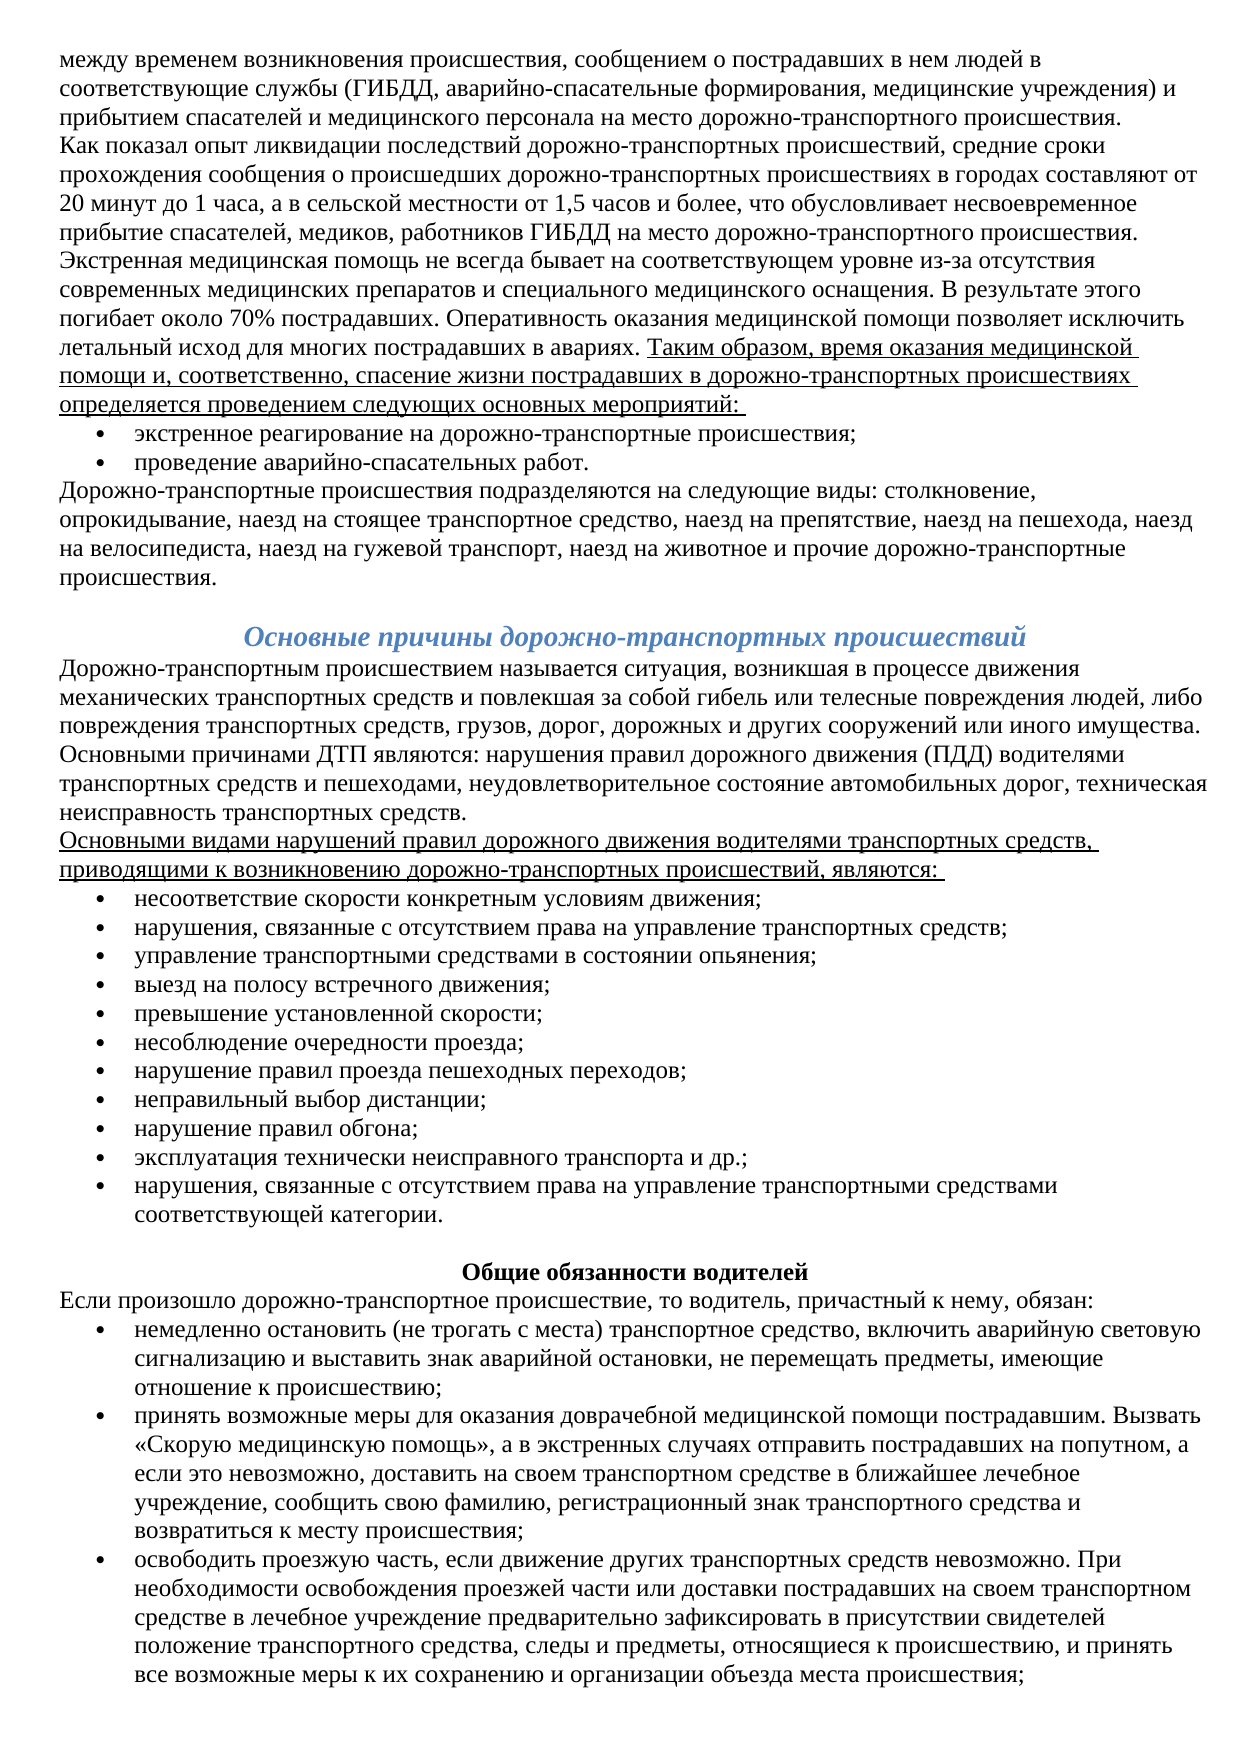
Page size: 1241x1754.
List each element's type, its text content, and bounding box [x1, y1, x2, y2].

subtitle Основные причины дорожно-транспортных происшествий [59, 619, 1211, 653]
list неправильный выбор дистанции; [97, 1084, 1211, 1113]
list несоблюдение очередности проезда; [97, 1027, 1211, 1055]
list несоответствие скорости конкретным условиям движения; [97, 883, 1211, 912]
text Дорожно-транспортные происшествия подразделяются на следующие виды: столкновение, опрокидывание, наезд на стоящее транспортное средство, наезд на препятствие, наезд на пешехода, наезд на велосипедиста, наезд на гужевой транспорт, наезд на животное и прочие дорожно-транспортные происшествия. [59, 476, 1211, 591]
text Основными причинами ДТП являются: нарушения правил дорожного движения (ПДД) водителями транспортных средств и пешеходами, неудовлетворительное состояние автомобильных дорог, техническая неисправность транспортных средств. [59, 739, 1211, 825]
text Экстренная медицинская помощь не всегда бывает на соответствующем уровне из-за отсутствия современных медицинских препаратов и специального медицинского оснащения. В результате этого погибает около 70% пострадавших. Оперативность оказания медицинской помощи позволяет исключить летальный исход для многих пострадавших в авариях. Таким образом, время оказания медицинской помощи и, соответственно, спасение жизни пострадавших в дорожно-транспортных происшествиях определяется проведением следующих основных мероприятий: [59, 246, 1211, 418]
list нарушение правил проезда пешеходных переходов; [97, 1055, 1211, 1084]
text Общие обязанности водителей [59, 1257, 1211, 1285]
list эксплуатация технически неисправного транспорта и др.; [97, 1142, 1211, 1170]
text Если произошло дорожно-транспортное происшествие, то водитель, причастный к нему, обязан: [59, 1285, 1211, 1314]
list нарушения, связанные с отсутствием права на управление транспортных средств; [97, 912, 1211, 940]
list превышение установленной скорости; [97, 998, 1211, 1027]
list нарушение правил обгона; [97, 1113, 1211, 1142]
list проведение аварийно-спасательных работ. [97, 447, 1211, 476]
text Основными видами нарушений правил дорожного движения водителями транспортных средств, приводящими к возникновению дорожно-транспортных происшествий, являются: [59, 825, 1211, 883]
text Дорожно-транспортным происшествием называется ситуация, возникшая в процессе движения механических транспортных средств и повлекшая за собой гибель или телесные повреждения людей, либо повреждения транспортных средств, грузов, дорог, дорожных и других сооружений или иного имущества. [59, 653, 1211, 739]
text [59, 44, 1211, 131]
list освободить проезжую часть, если движение других транспортных средств невозможно. При необходимости освобождения проезжей части или доставки пострадавших на своем транспортном средстве в лечебное учреждение предварительно зафиксировать в присутствии свидетелей положение транспортного средства, следы и предметы, относящиеся к происшествию, и принять все возможные меры к их сохранению и организации объезда места происшествия; [97, 1544, 1211, 1688]
list немедленно остановить (не трогать с места) транспортное средство, включить аварийную световую сигнализацию и выставить знак аварийной остановки, не перемещать предметы, имеющие отношение к происшествию; [97, 1314, 1211, 1400]
list выезд на полосу встречного движения; [97, 969, 1211, 998]
list принять возможные меры для оказания доврачебной медицинской помощи пострадавшим. Вызвать «Скорую медицинскую помощь», а в экстренных случаях отправить пострадавших на попутном, а если это невозможно, доставить на своем транспортном средстве в ближайшее лечебное учреждение, сообщить свою фамилию, регистрационный знак транспортного средства и возвратиться к месту происшествия; [97, 1400, 1211, 1544]
list экстренное реагирование на дорожно-транспортные происшествия; [97, 418, 1211, 447]
list управление транспортными средствами в состоянии опьянения; [97, 940, 1211, 969]
list нарушения, связанные с отсутствием права на управление транспортными средствами соответствующей категории. [97, 1170, 1211, 1228]
text Как показал опыт ликвидации последствий дорожно-транспортных происшествий, средние сроки прохождения сообщения о происшедших дорожно-транспортных происшествиях в городах составляют от 20 минут до 1 часа, а в сельской местности от 1,5 часов и более, что обусловливает несвоевременное прибытие спасателей, медиков, работников ГИБДД на место дорожно-транспортного происшествия. [59, 131, 1211, 246]
